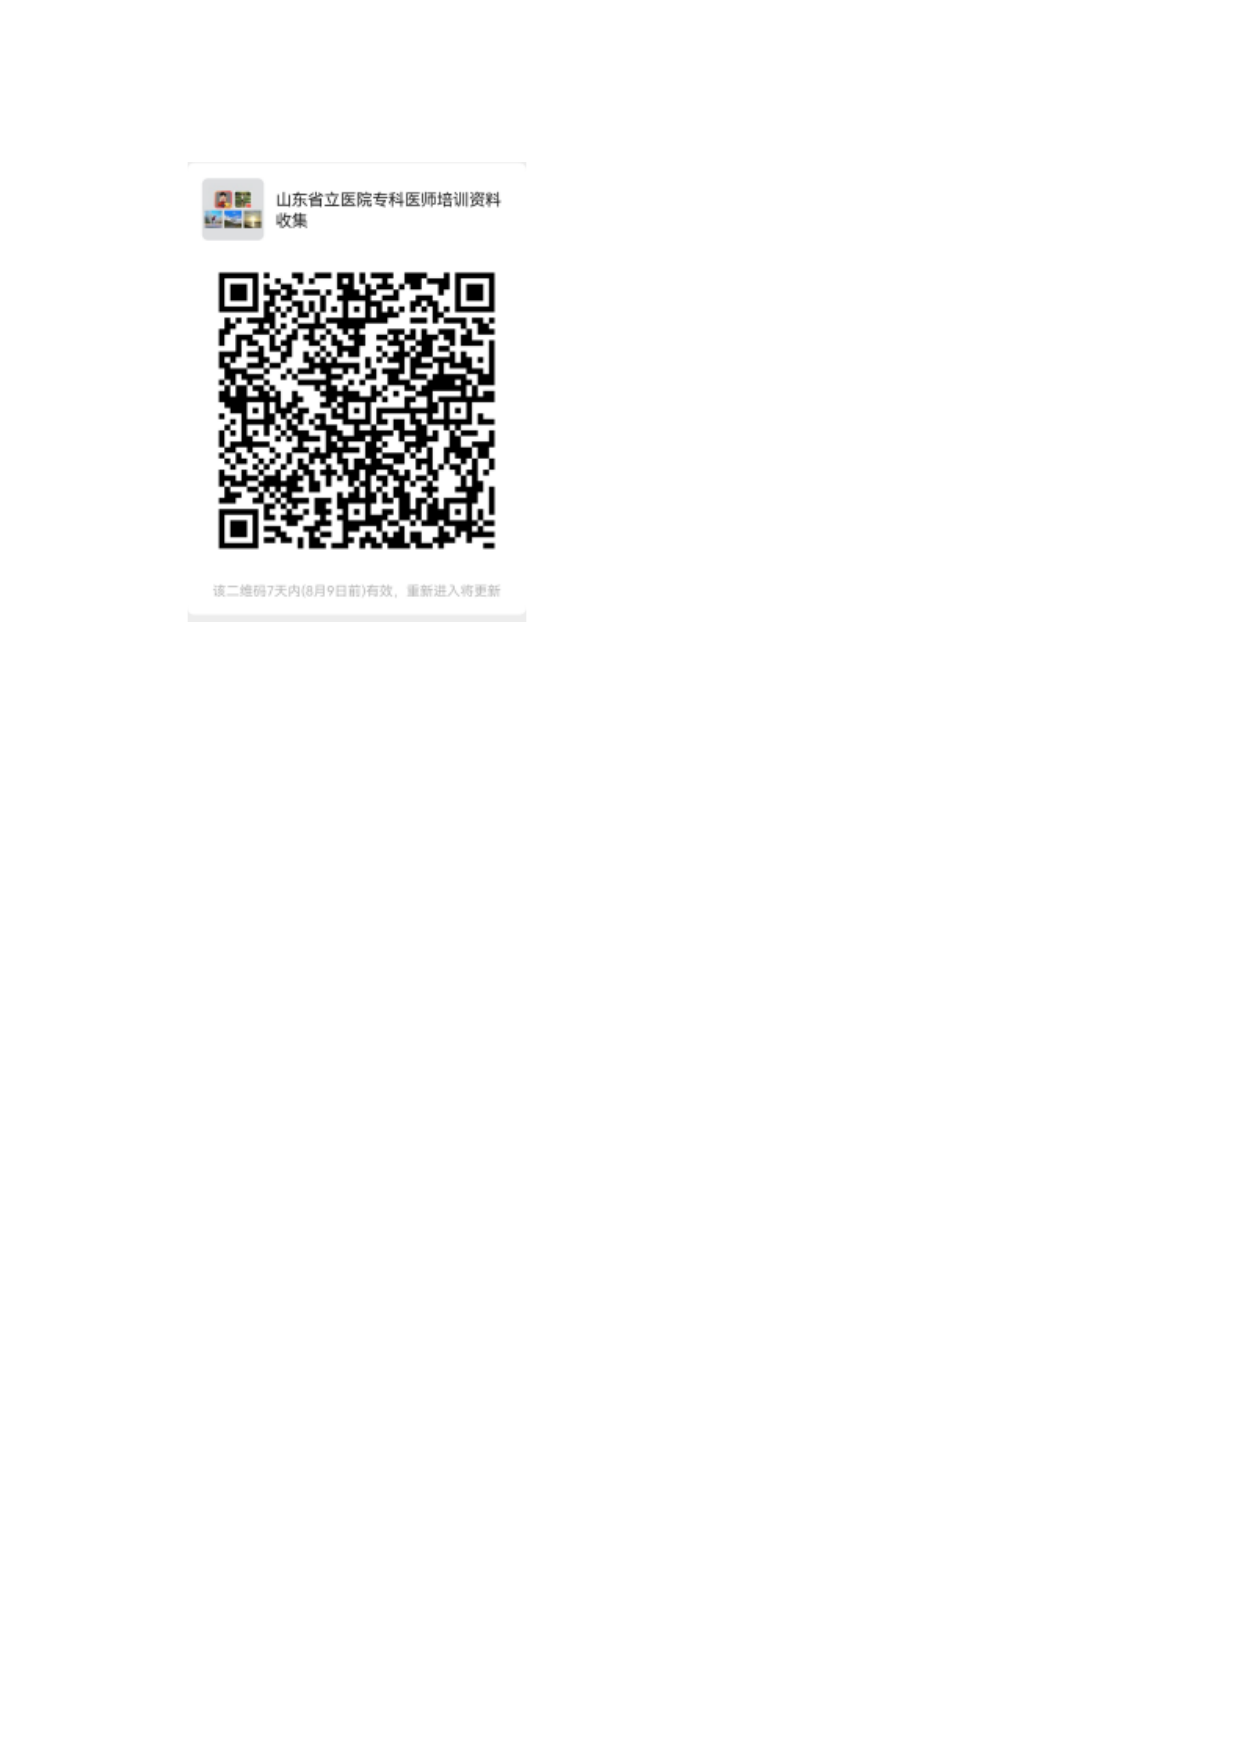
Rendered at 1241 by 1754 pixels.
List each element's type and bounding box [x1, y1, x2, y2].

picture [187, 162, 527, 622]
